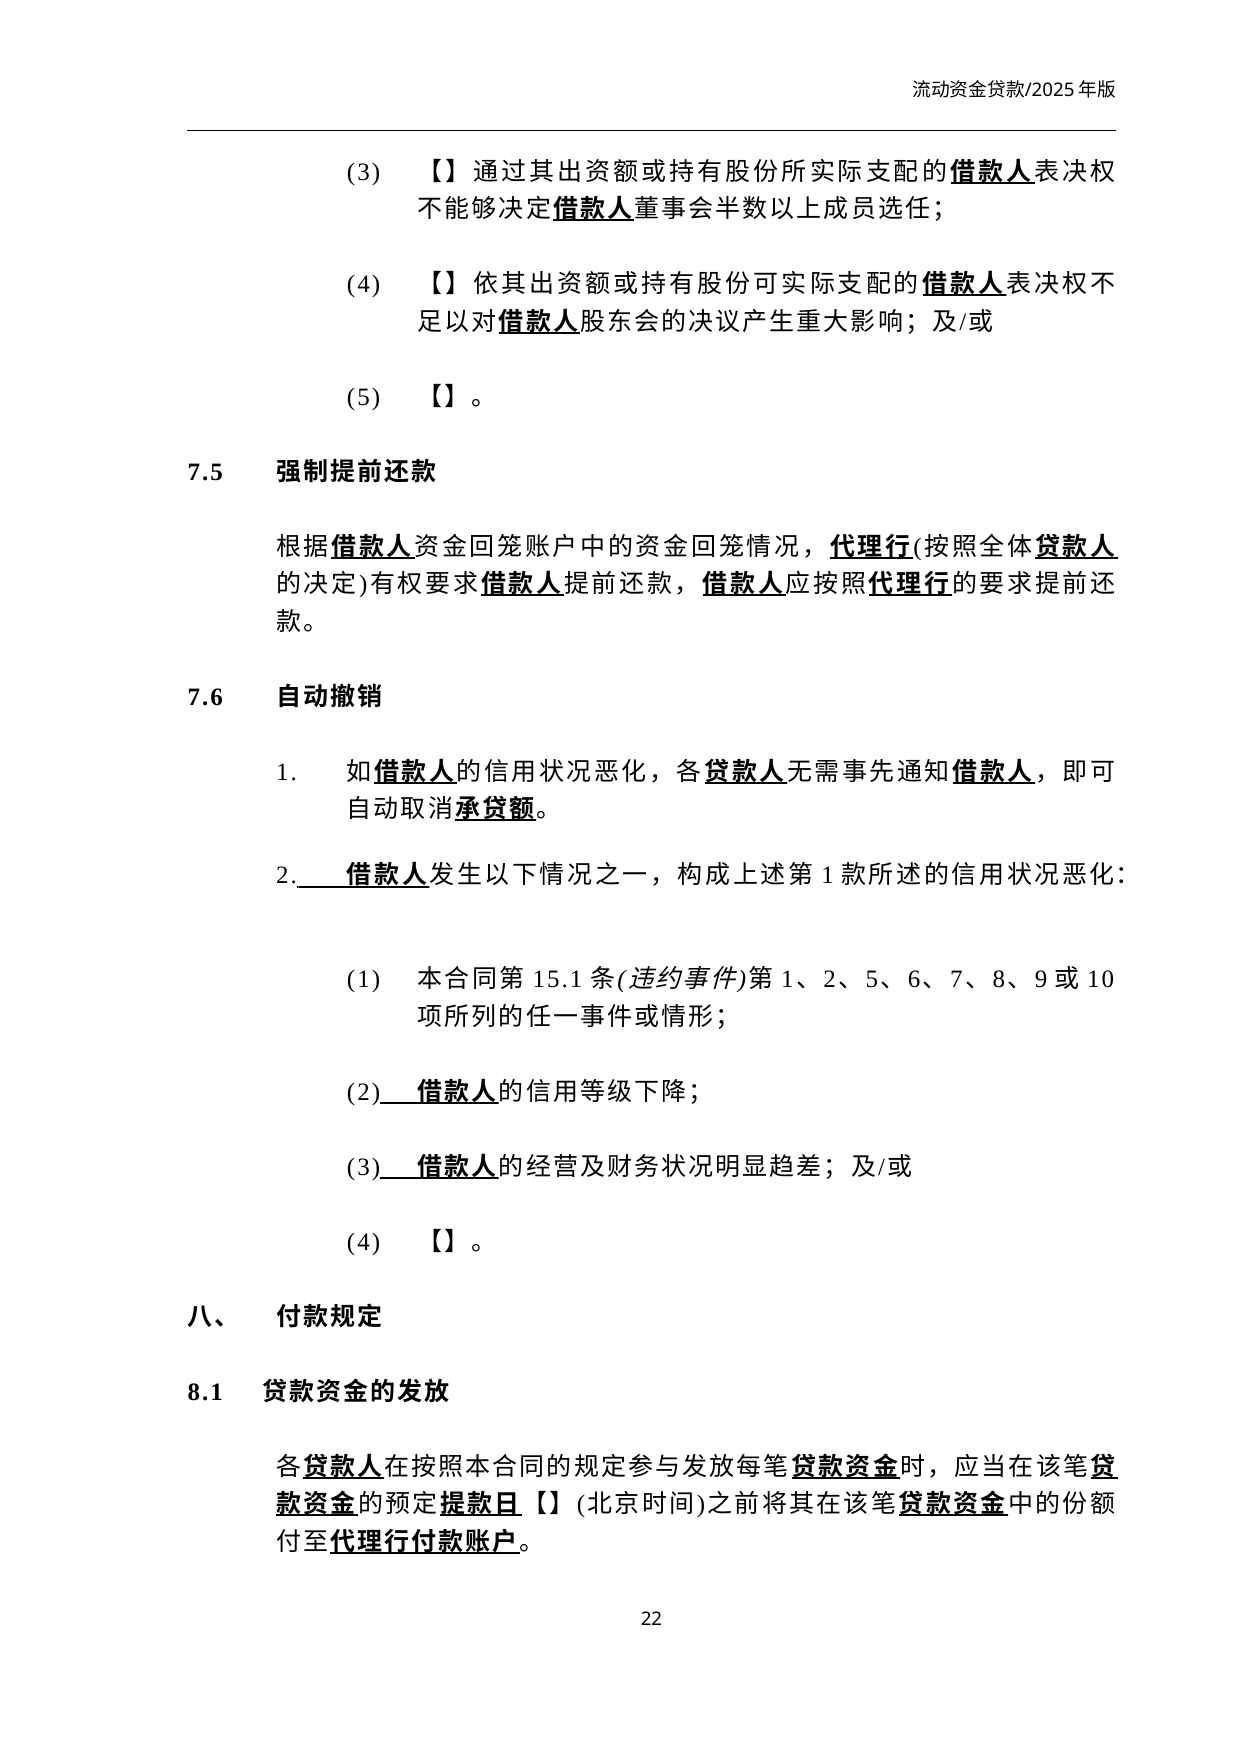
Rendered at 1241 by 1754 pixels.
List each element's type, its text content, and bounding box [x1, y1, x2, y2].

list 借款人发生以下情况之一，构成上述第1款所述的信用状况恶化： [276, 854, 1116, 929]
list 自动撤销 [187, 675, 1116, 712]
list 借款人的信用等级下降； [347, 1070, 1116, 1107]
list 本合同第15.1条(违约事件)第1、2、5、6、7、8、9或10项所列的任一事件或情形； [347, 957, 1116, 1032]
list 借款人的经营及财务状况明显趋差；及/或 [347, 1145, 1116, 1182]
list 【】。 [347, 1220, 1116, 1257]
text 八、 付款规定 [187, 1295, 1116, 1332]
list 【】。 [347, 375, 1116, 412]
list 如借款人的信用状况恶化，各贷款人无需事先通知借款人，即可自动取消承贷额。 [276, 750, 1116, 825]
list 【】通过其出资额或持有股份所实际支配的借款人表决权不能够决定借款人董事会半数以上成员选任； [347, 150, 1116, 225]
list 强制提前还款 [187, 450, 1116, 487]
text 根据借款人资金回笼账户中的资金回笼情况，代理行(按照全体贷款人的决定)有权要求借款人提前还款，借款人应按照代理行的要求提前还款。 [276, 525, 1116, 637]
text 各贷款人在按照本合同的规定参与发放每笔贷款资金时，应当在该笔贷款资金的预定提款日【】(北京时间)之前将其在该笔贷款资金中的份额付至代理行付款账户。 [276, 1445, 1116, 1557]
list 贷款资金的发放 [187, 1370, 1116, 1407]
list 【】依其出资额或持有股份可实际支配的借款人表决权不足以对借款人股东会的决议产生重大影响；及/或 [347, 262, 1116, 337]
